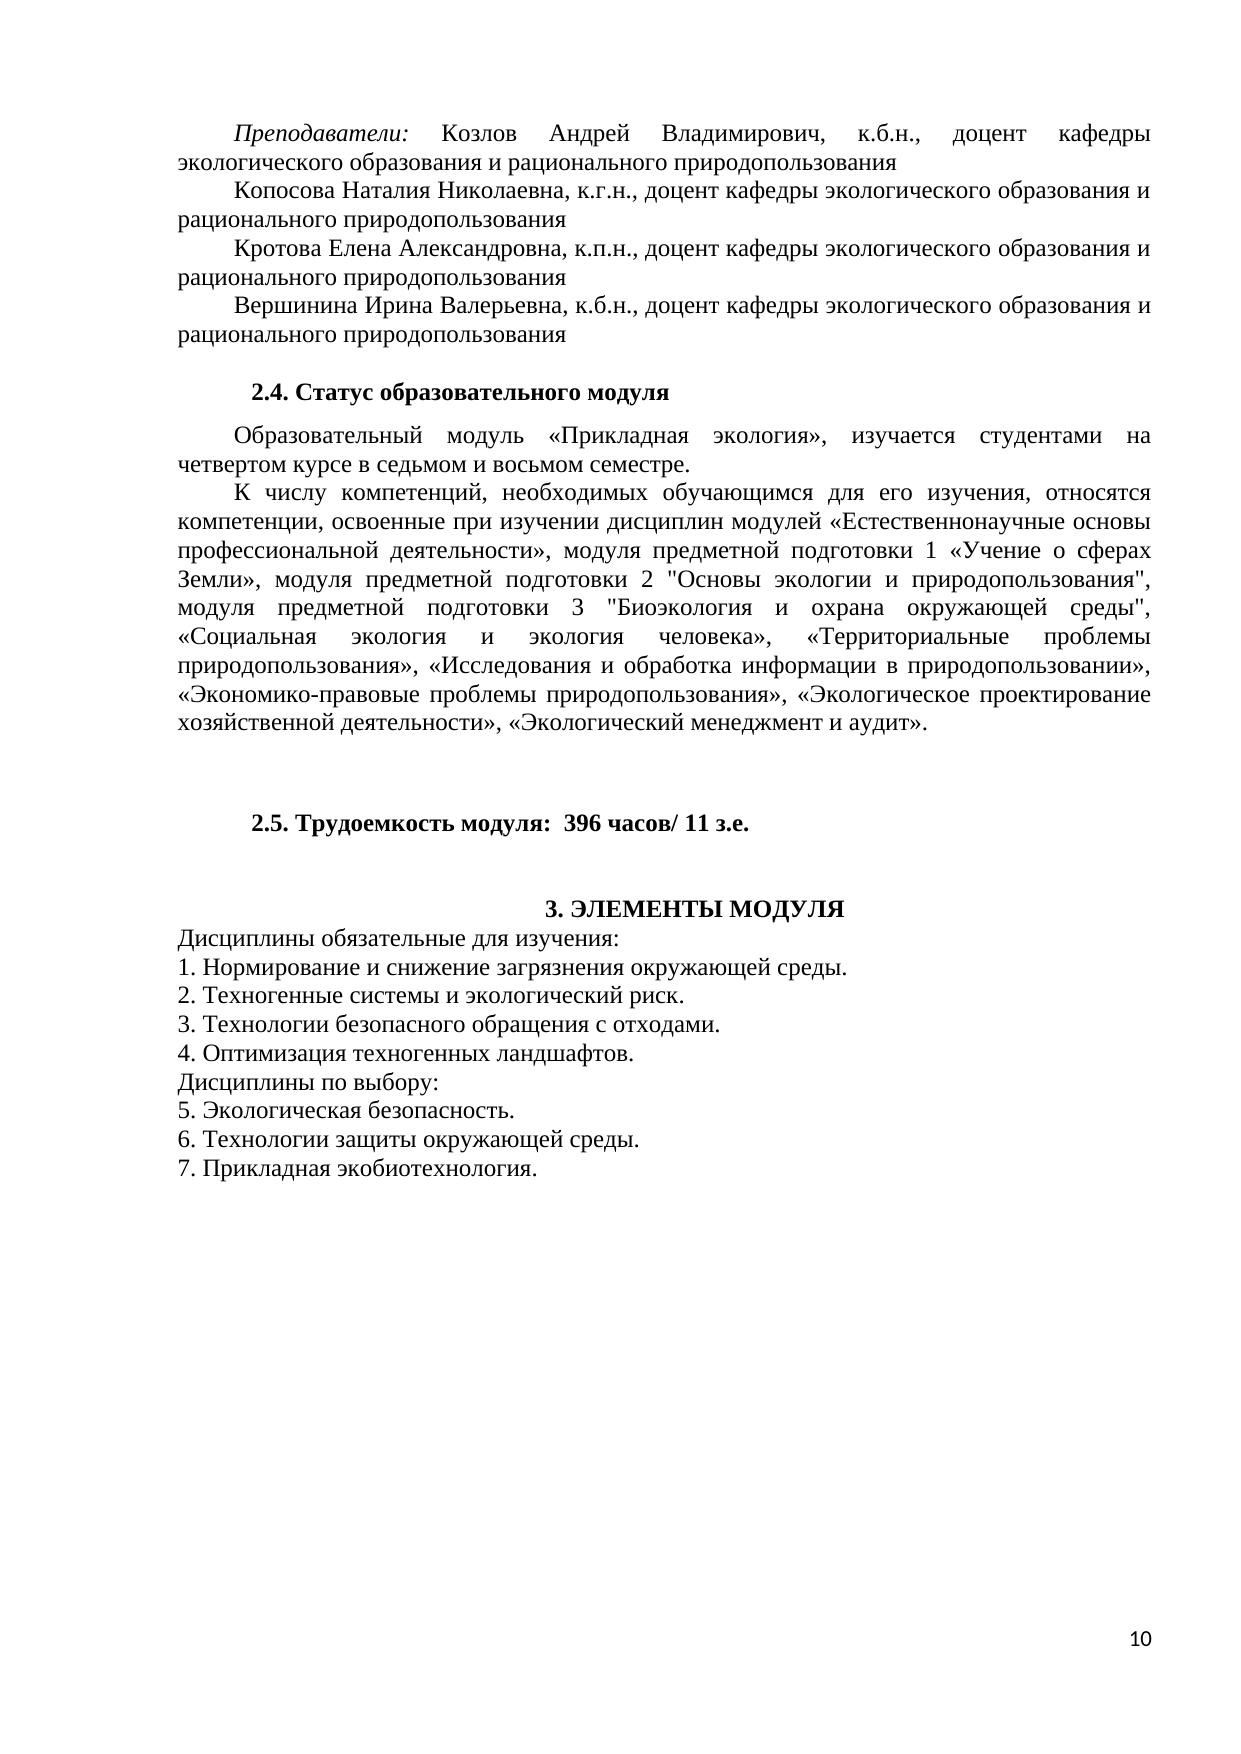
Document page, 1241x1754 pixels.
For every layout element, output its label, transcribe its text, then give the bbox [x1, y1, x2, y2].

text 2.5. Трудоемкость модуля: 396 часов/ 11 з.е. [177, 808, 1138, 837]
text 3. ЭЛЕМЕНТЫ МОДУЛЯ [177, 894, 1138, 923]
text Преподаватели: Козлов Андрей Владимирович, к.б.н., доцент кафедры экологического образования и рационального природопользования [177, 118, 1152, 176]
text Кротова Елена Александровна, к.п.н., доцент кафедры экологического образования и рационального природопользования [177, 233, 1152, 291]
text 5. Экологическая безопасность. [177, 1096, 1138, 1124]
text 6. Технологии защиты окружающей среды. [177, 1124, 1138, 1153]
text 2. Техногенные системы и экологический риск. [177, 981, 1138, 1009]
text 3. Технологии безопасного обращения с отходами. [177, 1009, 1138, 1038]
text 4. Оптимизация техногенных ландшафтов. [177, 1038, 1138, 1067]
text 7. Прикладная экобиотехнология. [177, 1153, 1138, 1182]
text Вершинина Ирина Валерьевна, к.б.н., доцент кафедры экологического образования и рационального природопользования [177, 291, 1152, 348]
text 1. Нормирование и снижение загрязнения окружающей среды. [177, 952, 1138, 981]
text Копосова Наталия Николаевна, к.г.н., доцент кафедры экологического образования и рационального природопользования [177, 176, 1152, 233]
text 2.4. Статус образовательного модуля [177, 377, 1152, 406]
text Дисциплины обязательные для изучения: [177, 923, 1138, 952]
text Дисциплины по выбору: [177, 1067, 1138, 1096]
text Образовательный модуль «Прикладная экология», изучается студентами на четвертом курсе в седьмом и восьмом семестре. [177, 420, 1152, 477]
text К числу компетенций, необходимых обучающимся для его изучения, относятся компетенции, освоенные при изучении дисциплин модулей «Естественнонаучные основы профессиональной деятельности», модуля предметной подготовки 1 «Учение о сферах Земли», модуля предметной подготовки 2 "Основы экологии и природопользования", модуля предметной подготовки 3 "Биоэкология и охрана окружающей среды", «Социальная экология и экология человека», «Территориальные проблемы природопользования», «Исследования и обработка информации в природопользовании», «Экономико-правовые проблемы природопользования», «Экологическое проектирование хозяйственной деятельности», «Экологический менеджмент и аудит». [177, 477, 1152, 736]
